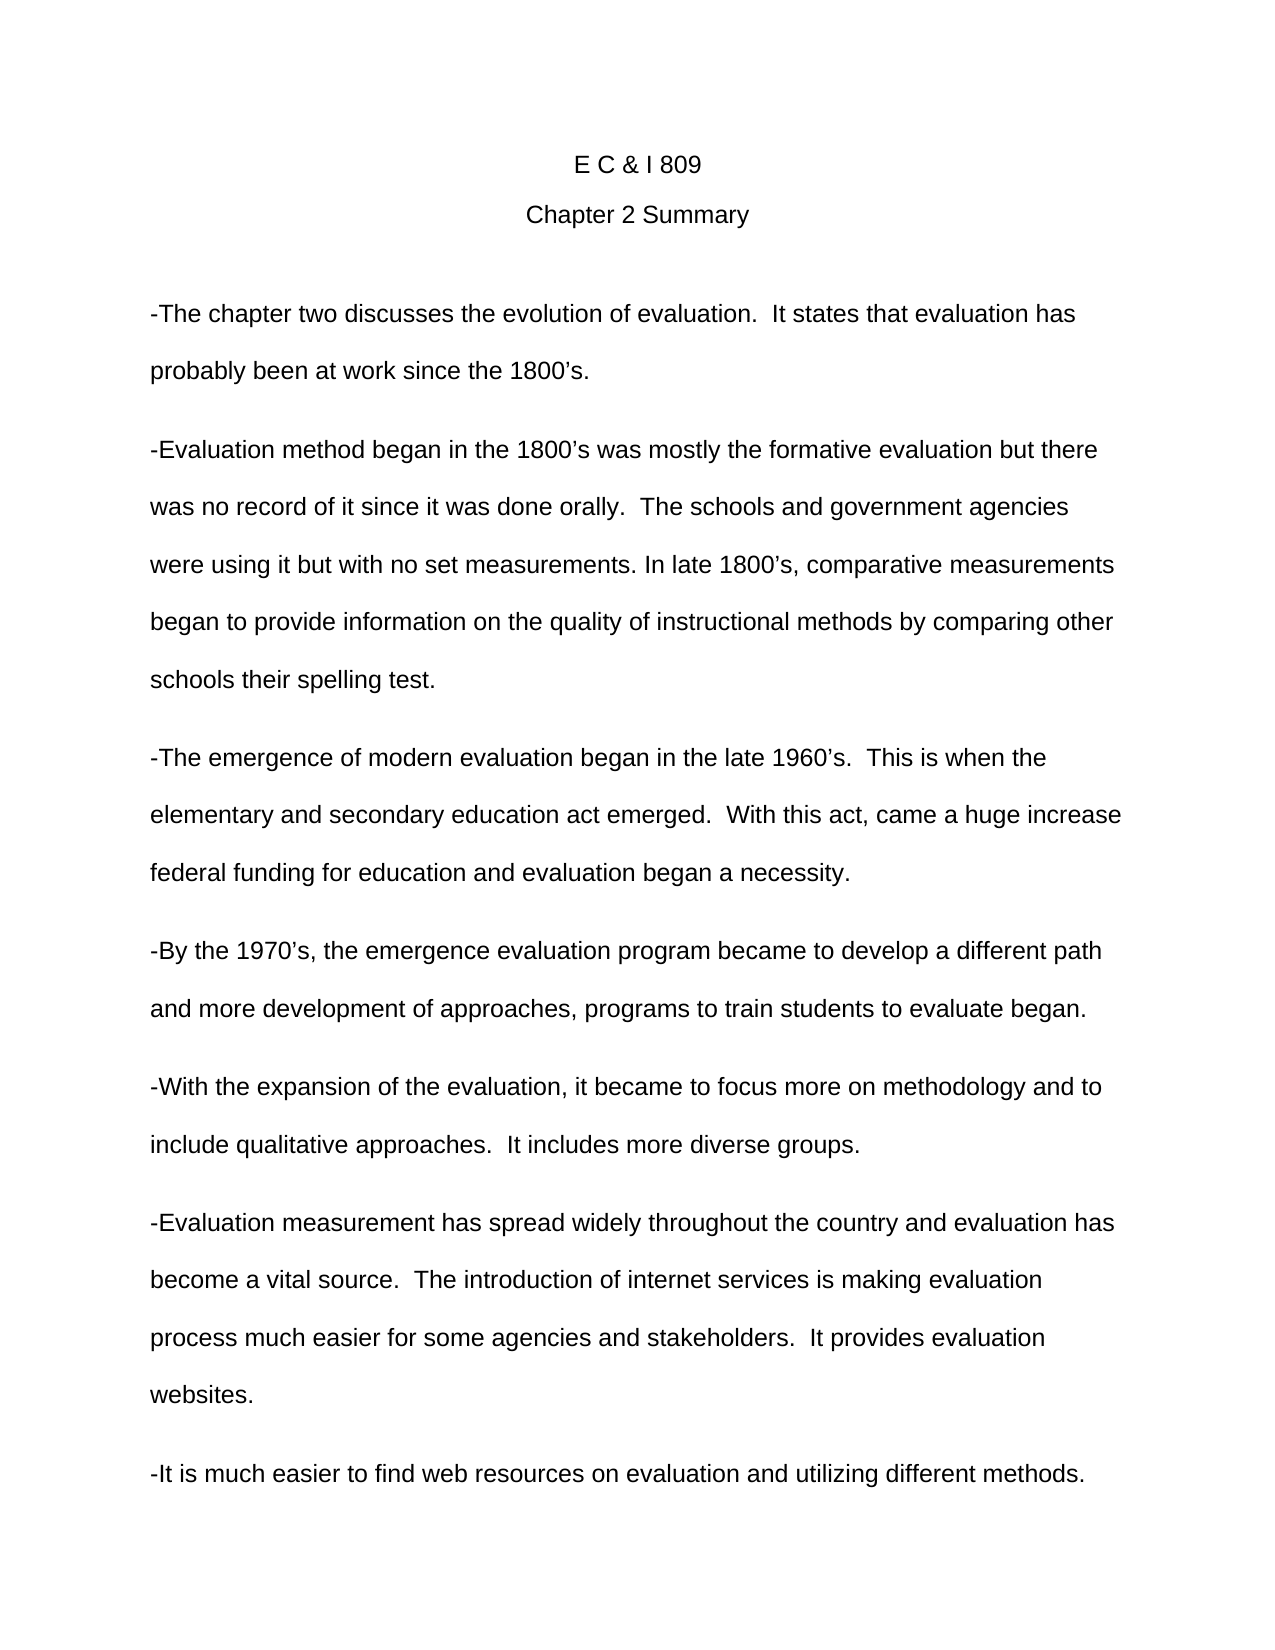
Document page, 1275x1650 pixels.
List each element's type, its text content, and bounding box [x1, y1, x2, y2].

text Chapter 2 Summary [150, 199, 1125, 228]
text -Evaluation method began in the 1800’s was mostly the formative evaluation but there was no record of it since it was done orally. The schools and government agencies were using it but with no set measurements. In late 1800’s, comparative measurements began to provide information on the quality of instructional methods by comparing other schools their spelling test. [150, 434, 1125, 693]
text -With the expansion of the evaluation, it became to focus more on methodology and to include qualitative approaches. It includes more diverse groups. [150, 1072, 1125, 1158]
text -It is much easier to find web resources on evaluation and utilizing different methods. [150, 1459, 1125, 1487]
text -The emergence of modern evaluation began in the late 1960’s. This is when the elementary and secondary education act emerged. With this act, came a huge increase federal funding for education and evaluation began a necessity. [150, 743, 1125, 887]
text -The chapter two discusses the evolution of evaluation. It states that evaluation has probably been at work since the 1800’s. [150, 299, 1125, 385]
text -By the 1970’s, the emergence evaluation program became to develop a different path and more development of approaches, programs to train students to evaluate began. [150, 936, 1125, 1022]
text -Evaluation measurement has spread widely throughout the country and evaluation has become a vital source. The introduction of internet services is making evaluation process much easier for some agencies and stakeholders. It provides evaluation websites. [150, 1208, 1125, 1409]
text E C & I 809 [150, 150, 1125, 179]
